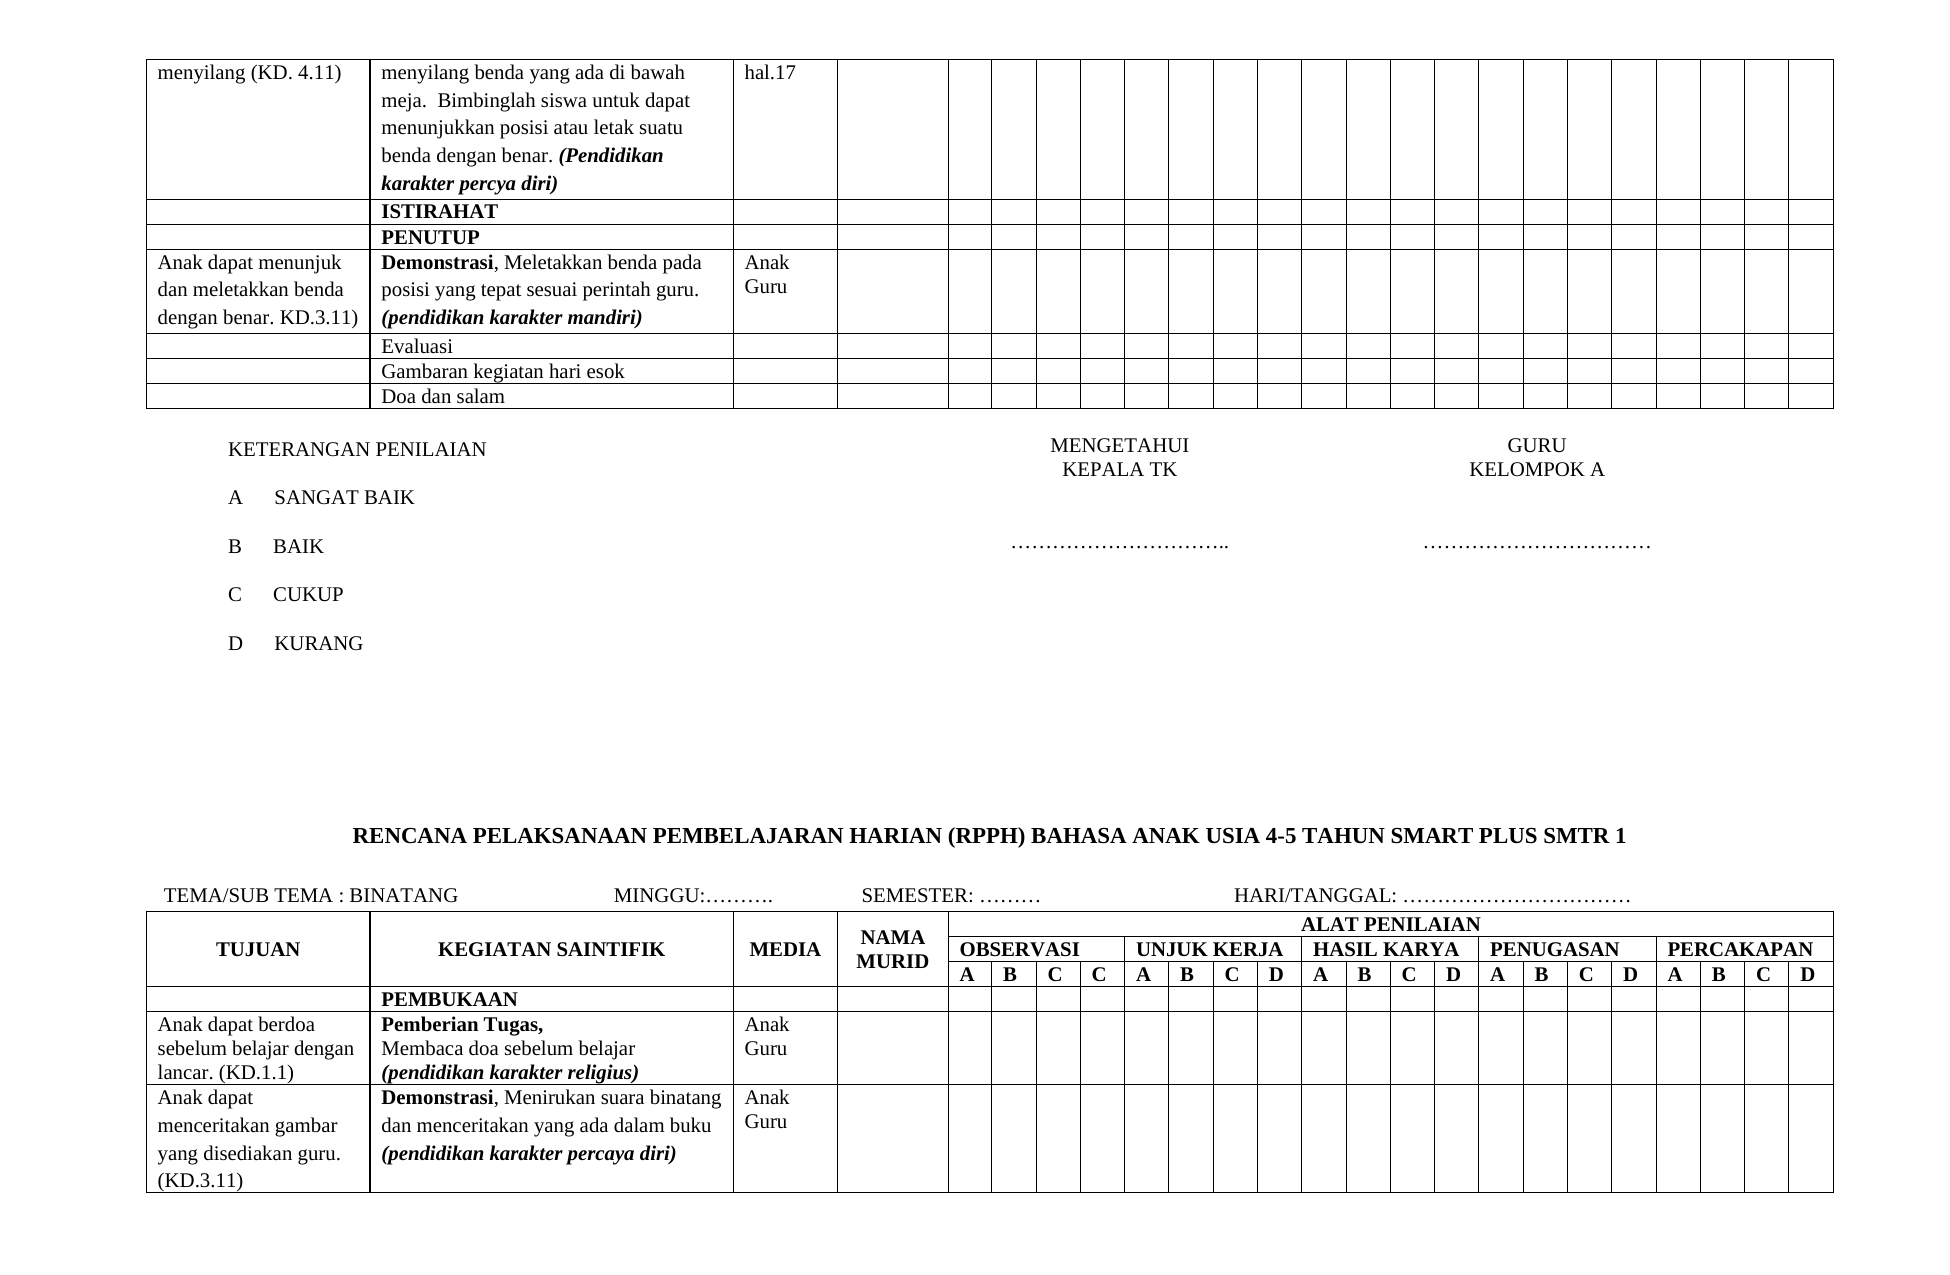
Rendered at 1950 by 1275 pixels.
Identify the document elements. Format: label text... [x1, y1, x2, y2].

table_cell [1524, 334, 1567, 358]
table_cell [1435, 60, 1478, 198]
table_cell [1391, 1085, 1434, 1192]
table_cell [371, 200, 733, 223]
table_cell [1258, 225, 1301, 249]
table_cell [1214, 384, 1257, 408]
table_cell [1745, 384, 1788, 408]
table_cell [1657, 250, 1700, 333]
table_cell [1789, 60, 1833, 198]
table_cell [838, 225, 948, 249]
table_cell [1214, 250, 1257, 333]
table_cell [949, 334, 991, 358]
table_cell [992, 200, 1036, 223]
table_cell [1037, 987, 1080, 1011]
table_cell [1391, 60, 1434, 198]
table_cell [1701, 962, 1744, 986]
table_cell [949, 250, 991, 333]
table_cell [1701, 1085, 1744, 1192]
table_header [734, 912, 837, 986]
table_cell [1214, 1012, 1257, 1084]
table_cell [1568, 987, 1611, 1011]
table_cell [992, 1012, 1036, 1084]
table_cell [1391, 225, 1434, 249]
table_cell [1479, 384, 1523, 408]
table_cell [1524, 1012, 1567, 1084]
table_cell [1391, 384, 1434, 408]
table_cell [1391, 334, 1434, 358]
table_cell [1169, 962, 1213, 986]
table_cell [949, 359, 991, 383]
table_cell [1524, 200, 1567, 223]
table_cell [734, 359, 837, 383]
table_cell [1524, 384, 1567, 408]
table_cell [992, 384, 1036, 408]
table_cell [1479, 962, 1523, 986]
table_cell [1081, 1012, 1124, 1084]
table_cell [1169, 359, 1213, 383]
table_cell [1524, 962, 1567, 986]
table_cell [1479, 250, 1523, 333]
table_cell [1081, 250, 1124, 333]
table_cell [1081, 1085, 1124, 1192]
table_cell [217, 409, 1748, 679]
text RENCANA PELAKSANAAN PEMBELAJARAN HARIAN (RPPH) BAHASA ANAK USIA 4-5 TAHUN SMART PLUS SMTR 1 [89, 822, 1891, 849]
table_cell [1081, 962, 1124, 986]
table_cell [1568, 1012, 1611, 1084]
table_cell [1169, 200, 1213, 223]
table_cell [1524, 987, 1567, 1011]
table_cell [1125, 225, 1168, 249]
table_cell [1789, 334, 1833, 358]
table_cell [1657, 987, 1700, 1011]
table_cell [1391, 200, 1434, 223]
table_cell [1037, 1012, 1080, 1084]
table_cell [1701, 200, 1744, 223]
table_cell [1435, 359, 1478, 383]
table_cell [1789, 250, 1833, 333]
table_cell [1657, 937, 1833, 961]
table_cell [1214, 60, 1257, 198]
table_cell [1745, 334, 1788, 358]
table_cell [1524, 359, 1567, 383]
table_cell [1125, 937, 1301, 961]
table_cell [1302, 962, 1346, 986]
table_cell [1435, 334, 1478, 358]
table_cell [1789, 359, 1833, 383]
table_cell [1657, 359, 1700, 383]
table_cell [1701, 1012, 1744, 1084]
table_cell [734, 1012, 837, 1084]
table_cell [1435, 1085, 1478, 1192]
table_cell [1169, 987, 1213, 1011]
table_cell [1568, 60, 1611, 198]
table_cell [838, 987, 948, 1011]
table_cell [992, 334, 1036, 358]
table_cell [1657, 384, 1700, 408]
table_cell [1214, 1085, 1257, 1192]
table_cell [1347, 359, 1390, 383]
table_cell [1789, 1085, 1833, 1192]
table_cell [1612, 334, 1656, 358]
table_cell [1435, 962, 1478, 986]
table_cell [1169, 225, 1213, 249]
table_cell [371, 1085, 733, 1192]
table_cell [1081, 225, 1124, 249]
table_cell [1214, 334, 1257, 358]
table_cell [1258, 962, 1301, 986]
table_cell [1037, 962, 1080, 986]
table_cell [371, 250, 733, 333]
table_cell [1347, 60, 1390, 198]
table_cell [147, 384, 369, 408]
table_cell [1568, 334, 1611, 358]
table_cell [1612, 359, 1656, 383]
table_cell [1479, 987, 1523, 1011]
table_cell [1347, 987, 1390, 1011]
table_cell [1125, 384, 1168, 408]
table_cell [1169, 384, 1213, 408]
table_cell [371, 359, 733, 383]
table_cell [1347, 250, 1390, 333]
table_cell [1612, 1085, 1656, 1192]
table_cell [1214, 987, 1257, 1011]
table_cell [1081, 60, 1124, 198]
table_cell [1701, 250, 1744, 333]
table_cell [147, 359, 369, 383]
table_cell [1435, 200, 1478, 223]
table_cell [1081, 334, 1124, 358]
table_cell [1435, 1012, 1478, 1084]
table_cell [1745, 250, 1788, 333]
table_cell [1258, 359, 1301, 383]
text TEMA/SUB TEMA : BINATANG MINGGU:………. SEMESTER: ……… HARI/TANGGAL: …………………………… [89, 883, 1891, 907]
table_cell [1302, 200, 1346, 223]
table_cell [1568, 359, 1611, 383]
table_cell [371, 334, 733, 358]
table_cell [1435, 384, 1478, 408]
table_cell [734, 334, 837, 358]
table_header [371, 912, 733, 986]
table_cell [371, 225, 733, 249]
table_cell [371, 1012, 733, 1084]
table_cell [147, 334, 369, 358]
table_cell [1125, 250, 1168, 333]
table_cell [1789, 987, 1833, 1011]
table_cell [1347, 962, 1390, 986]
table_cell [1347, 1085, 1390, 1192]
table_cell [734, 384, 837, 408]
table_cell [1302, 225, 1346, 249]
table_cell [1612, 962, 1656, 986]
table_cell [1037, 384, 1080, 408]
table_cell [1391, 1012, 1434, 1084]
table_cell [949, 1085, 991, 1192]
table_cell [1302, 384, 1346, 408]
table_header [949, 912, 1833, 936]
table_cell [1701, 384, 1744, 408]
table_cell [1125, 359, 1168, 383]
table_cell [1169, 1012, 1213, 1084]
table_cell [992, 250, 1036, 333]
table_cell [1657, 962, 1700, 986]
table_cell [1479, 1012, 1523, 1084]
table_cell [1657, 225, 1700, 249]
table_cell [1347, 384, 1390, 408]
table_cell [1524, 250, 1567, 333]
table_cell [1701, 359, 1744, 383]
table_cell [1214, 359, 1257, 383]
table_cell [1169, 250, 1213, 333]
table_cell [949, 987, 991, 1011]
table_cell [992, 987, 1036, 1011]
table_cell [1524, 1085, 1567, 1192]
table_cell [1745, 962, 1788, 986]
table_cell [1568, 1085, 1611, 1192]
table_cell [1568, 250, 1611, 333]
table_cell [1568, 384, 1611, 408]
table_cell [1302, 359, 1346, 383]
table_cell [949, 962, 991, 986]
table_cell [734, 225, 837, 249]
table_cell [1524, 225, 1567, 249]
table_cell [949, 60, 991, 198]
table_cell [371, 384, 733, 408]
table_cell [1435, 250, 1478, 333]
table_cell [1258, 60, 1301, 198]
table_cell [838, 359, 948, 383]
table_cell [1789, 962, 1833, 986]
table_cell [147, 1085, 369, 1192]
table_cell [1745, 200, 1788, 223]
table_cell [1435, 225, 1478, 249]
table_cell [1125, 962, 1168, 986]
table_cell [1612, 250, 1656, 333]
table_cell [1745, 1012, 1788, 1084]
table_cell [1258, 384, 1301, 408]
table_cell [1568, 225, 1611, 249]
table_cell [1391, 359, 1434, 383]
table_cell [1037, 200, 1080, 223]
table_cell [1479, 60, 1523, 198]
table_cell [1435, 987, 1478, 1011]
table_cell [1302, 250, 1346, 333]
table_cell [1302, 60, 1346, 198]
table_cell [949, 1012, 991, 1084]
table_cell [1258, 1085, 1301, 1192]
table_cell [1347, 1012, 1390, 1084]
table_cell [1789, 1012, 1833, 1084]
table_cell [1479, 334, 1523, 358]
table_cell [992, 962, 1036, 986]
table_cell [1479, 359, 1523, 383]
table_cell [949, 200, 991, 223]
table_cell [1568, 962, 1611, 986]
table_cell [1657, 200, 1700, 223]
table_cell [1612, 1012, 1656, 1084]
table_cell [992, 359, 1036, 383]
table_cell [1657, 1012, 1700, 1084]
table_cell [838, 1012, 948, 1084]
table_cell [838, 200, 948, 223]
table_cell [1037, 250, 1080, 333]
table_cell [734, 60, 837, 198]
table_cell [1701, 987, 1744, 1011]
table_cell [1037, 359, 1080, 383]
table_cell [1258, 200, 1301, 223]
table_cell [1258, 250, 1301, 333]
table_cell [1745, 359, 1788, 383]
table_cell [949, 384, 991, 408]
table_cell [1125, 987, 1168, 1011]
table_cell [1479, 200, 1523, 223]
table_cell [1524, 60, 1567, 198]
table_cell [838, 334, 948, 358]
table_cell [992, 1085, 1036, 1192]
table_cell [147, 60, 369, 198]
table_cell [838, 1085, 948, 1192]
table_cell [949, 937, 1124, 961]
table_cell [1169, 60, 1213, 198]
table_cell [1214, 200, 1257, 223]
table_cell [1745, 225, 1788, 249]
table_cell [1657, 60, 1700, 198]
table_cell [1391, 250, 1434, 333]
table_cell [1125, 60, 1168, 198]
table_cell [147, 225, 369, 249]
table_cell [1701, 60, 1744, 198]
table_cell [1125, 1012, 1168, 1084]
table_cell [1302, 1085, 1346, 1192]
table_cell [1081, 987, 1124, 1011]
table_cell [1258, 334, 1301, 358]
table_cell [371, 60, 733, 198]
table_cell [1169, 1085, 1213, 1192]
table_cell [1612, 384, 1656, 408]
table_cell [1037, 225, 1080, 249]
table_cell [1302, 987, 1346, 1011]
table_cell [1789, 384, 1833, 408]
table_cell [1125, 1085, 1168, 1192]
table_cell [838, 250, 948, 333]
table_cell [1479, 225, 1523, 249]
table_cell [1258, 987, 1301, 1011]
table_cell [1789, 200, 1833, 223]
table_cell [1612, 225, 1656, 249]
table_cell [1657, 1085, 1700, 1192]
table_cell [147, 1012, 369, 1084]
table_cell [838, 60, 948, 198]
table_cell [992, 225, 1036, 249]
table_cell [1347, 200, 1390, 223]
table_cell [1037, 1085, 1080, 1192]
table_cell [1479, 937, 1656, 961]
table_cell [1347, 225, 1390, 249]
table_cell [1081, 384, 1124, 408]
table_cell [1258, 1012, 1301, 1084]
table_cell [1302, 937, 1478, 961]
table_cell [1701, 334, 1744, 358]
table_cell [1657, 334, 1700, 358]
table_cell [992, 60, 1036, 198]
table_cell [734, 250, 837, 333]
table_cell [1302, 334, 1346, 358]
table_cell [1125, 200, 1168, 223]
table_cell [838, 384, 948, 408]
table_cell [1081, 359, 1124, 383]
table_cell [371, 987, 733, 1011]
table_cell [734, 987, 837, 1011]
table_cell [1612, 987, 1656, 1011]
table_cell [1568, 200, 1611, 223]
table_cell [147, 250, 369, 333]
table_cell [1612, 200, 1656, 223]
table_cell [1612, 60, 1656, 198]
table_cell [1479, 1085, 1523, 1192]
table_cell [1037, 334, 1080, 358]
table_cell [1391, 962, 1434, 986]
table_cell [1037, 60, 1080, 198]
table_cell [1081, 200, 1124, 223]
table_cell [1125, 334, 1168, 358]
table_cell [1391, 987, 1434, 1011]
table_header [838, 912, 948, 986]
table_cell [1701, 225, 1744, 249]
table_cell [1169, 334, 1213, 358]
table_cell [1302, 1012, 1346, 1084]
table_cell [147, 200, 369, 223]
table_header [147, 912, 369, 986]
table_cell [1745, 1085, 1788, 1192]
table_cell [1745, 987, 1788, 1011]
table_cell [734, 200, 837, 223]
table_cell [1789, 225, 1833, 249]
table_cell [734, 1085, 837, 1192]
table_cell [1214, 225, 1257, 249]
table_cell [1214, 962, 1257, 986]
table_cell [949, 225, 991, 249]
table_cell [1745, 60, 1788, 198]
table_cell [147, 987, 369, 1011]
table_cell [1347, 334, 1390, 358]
